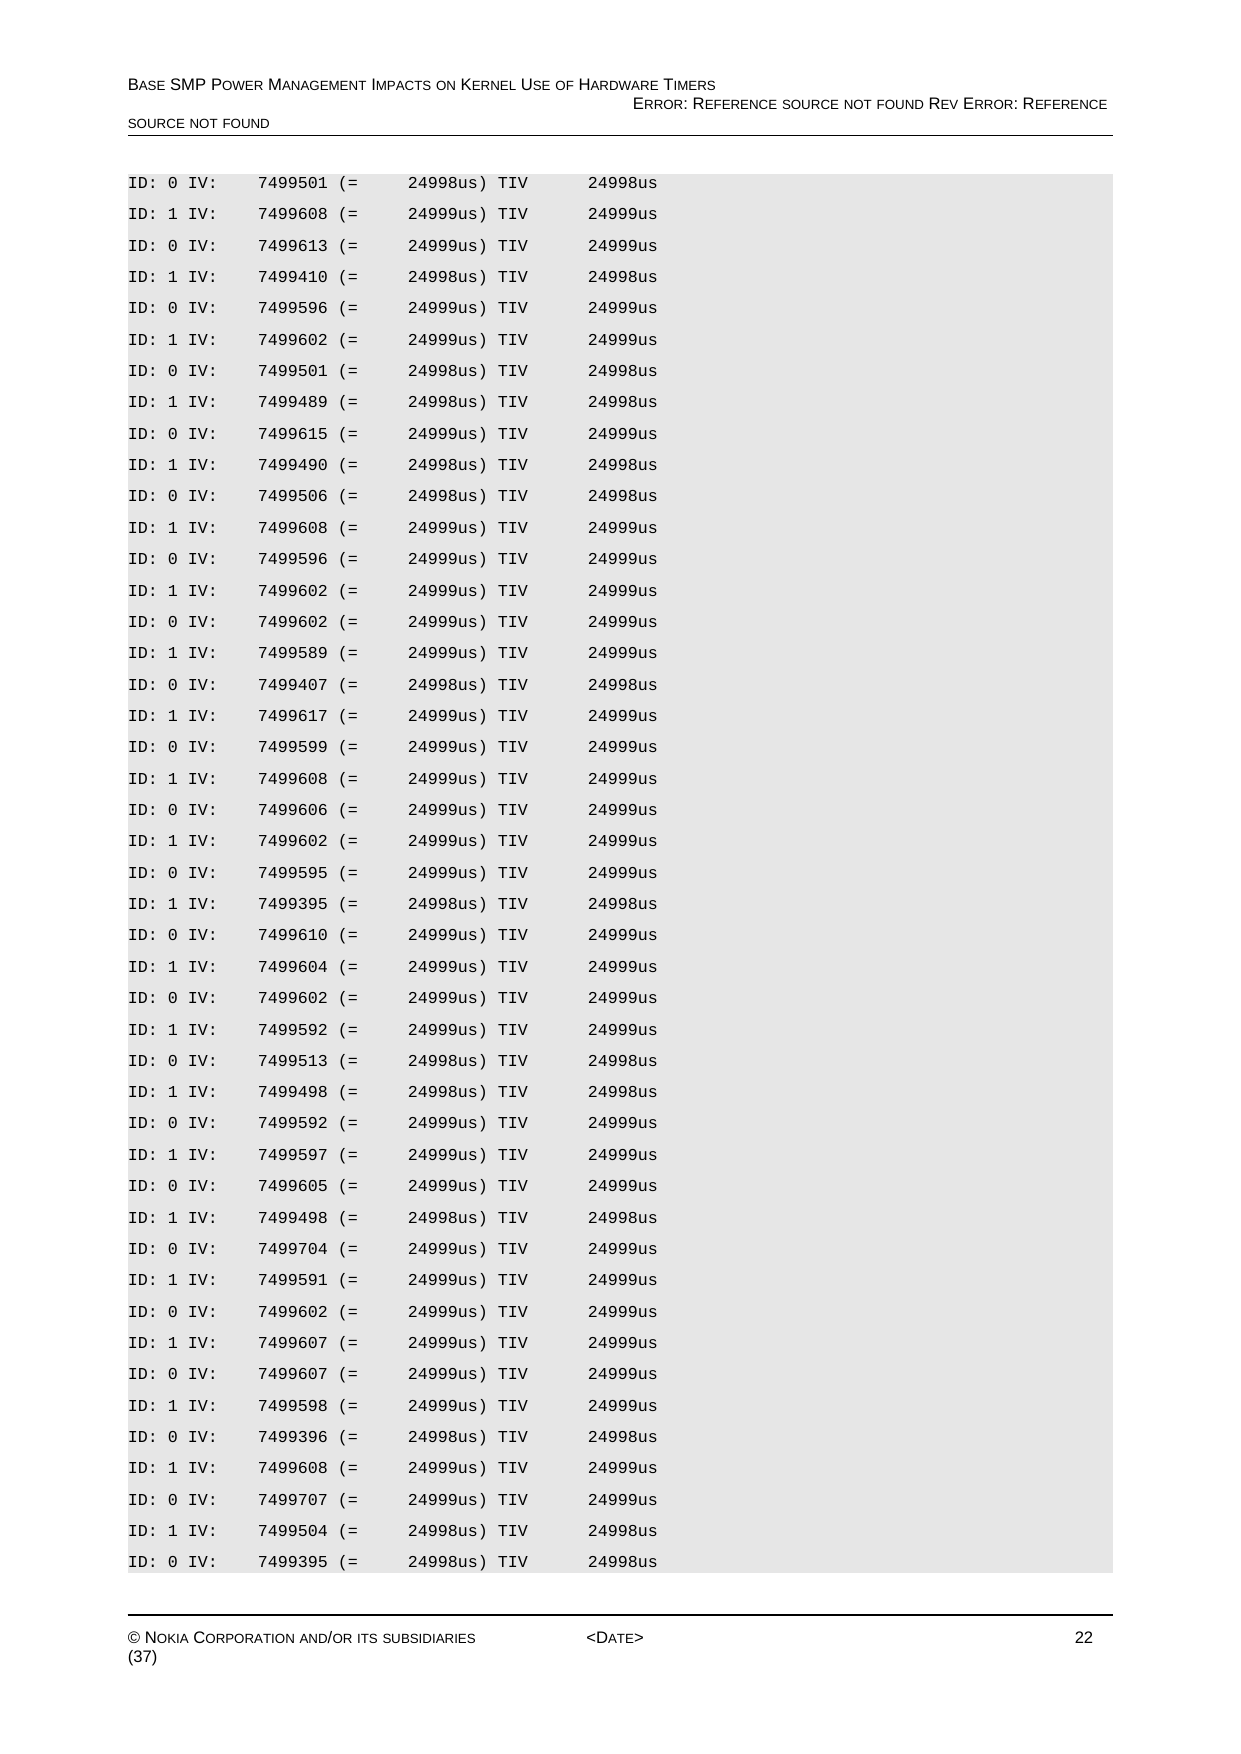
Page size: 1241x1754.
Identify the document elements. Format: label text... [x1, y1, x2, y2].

text ID: 1 IV: 7499410 (= 24998us) TIV 24998us [128, 268, 1113, 287]
text ID: 0 IV: 7499396 (= 24998us) TIV 24998us [128, 1429, 1113, 1447]
text ID: 0 IV: 7499506 (= 24998us) TIV 24998us [128, 488, 1113, 507]
text ID: 1 IV: 7499489 (= 24998us) TIV 24998us [128, 394, 1113, 413]
text ID: 0 IV: 7499707 (= 24999us) TIV 24999us [128, 1491, 1113, 1510]
text ID: 0 IV: 7499501 (= 24998us) TIV 24998us [128, 174, 1113, 193]
text ID: 1 IV: 7499598 (= 24999us) TIV 24999us [128, 1397, 1113, 1416]
text ID: 0 IV: 7499596 (= 24999us) TIV 24999us [128, 300, 1113, 319]
text ID: 1 IV: 7499591 (= 24999us) TIV 24999us [128, 1272, 1113, 1291]
text ID: 0 IV: 7499610 (= 24999us) TIV 24999us [128, 927, 1113, 946]
text ID: 1 IV: 7499608 (= 24999us) TIV 24999us [128, 206, 1113, 225]
text ID: 0 IV: 7499395 (= 24998us) TIV 24998us [128, 1554, 1113, 1573]
text ID: 1 IV: 7499607 (= 24999us) TIV 24999us [128, 1334, 1113, 1353]
text ID: 1 IV: 7499604 (= 24999us) TIV 24999us [128, 958, 1113, 977]
text ID: 1 IV: 7499589 (= 24999us) TIV 24999us [128, 645, 1113, 664]
text ID: 0 IV: 7499595 (= 24999us) TIV 24999us [128, 864, 1113, 883]
text ID: 1 IV: 7499608 (= 24999us) TIV 24999us [128, 519, 1113, 538]
text ID: 1 IV: 7499597 (= 24999us) TIV 24999us [128, 1146, 1113, 1165]
text ID: 1 IV: 7499592 (= 24999us) TIV 24999us [128, 1021, 1113, 1040]
text ID: 0 IV: 7499615 (= 24999us) TIV 24999us [128, 425, 1113, 444]
text ID: 0 IV: 7499513 (= 24998us) TIV 24998us [128, 1052, 1113, 1071]
text ID: 1 IV: 7499602 (= 24999us) TIV 24999us [128, 582, 1113, 601]
text ID: 1 IV: 7499617 (= 24999us) TIV 24999us [128, 707, 1113, 726]
text ID: 1 IV: 7499395 (= 24998us) TIV 24998us [128, 896, 1113, 914]
text ID: 0 IV: 7499606 (= 24999us) TIV 24999us [128, 802, 1113, 820]
text ID: 0 IV: 7499592 (= 24999us) TIV 24999us [128, 1115, 1113, 1134]
text ID: 1 IV: 7499504 (= 24998us) TIV 24998us [128, 1523, 1113, 1542]
text ID: 0 IV: 7499596 (= 24999us) TIV 24999us [128, 551, 1113, 569]
text ID: 1 IV: 7499490 (= 24998us) TIV 24998us [128, 457, 1113, 476]
text ID: 0 IV: 7499704 (= 24999us) TIV 24999us [128, 1241, 1113, 1259]
text ID: 0 IV: 7499602 (= 24999us) TIV 24999us [128, 990, 1113, 1008]
text ID: 0 IV: 7499501 (= 24998us) TIV 24998us [128, 363, 1113, 381]
text ID: 0 IV: 7499605 (= 24999us) TIV 24999us [128, 1178, 1113, 1197]
text ID: 1 IV: 7499602 (= 24999us) TIV 24999us [128, 331, 1113, 350]
text ID: 1 IV: 7499602 (= 24999us) TIV 24999us [128, 833, 1113, 852]
text ID: 1 IV: 7499498 (= 24998us) TIV 24998us [128, 1209, 1113, 1228]
text ID: 0 IV: 7499407 (= 24998us) TIV 24998us [128, 676, 1113, 695]
text ID: 0 IV: 7499602 (= 24999us) TIV 24999us [128, 1303, 1113, 1322]
text ID: 1 IV: 7499608 (= 24999us) TIV 24999us [128, 1460, 1113, 1479]
text ID: 0 IV: 7499599 (= 24999us) TIV 24999us [128, 739, 1113, 758]
text ID: 0 IV: 7499607 (= 24999us) TIV 24999us [128, 1366, 1113, 1385]
text ID: 0 IV: 7499602 (= 24999us) TIV 24999us [128, 613, 1113, 632]
text ID: 0 IV: 7499613 (= 24999us) TIV 24999us [128, 237, 1113, 256]
text ID: 1 IV: 7499608 (= 24999us) TIV 24999us [128, 770, 1113, 789]
text ID: 1 IV: 7499498 (= 24998us) TIV 24998us [128, 1084, 1113, 1103]
